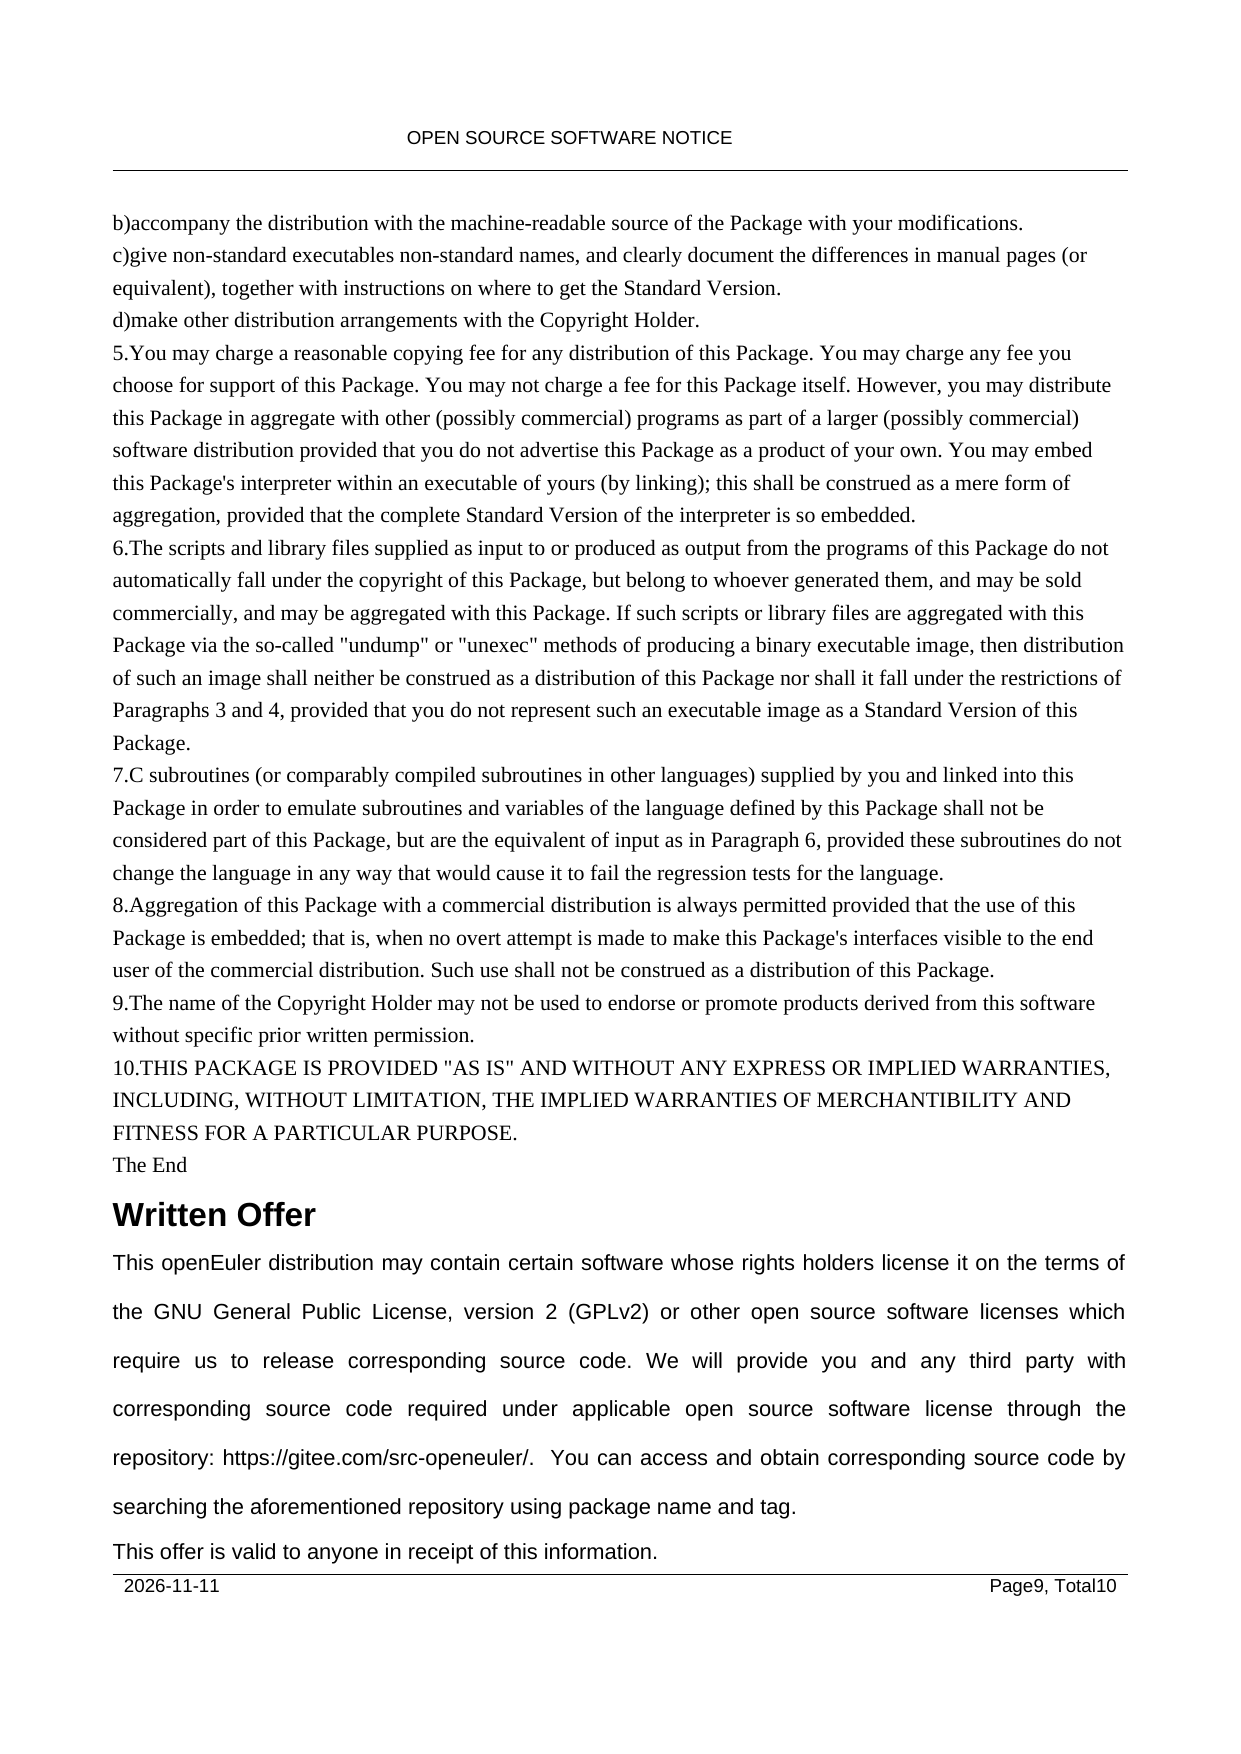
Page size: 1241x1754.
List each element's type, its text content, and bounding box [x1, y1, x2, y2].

text 5.You may charge a reasonable copying fee for any distribution of this Package. You may charge any fee you choose for support of this Package. You may not charge a fee for this Package itself. However, you may distribute this Package in aggregate with other (possibly commercial) programs as part of a larger (possibly commercial) software distribution provided that you do not advertise this Package as a product of your own. You may embed this Package's interpreter within an executable of yours (by linking); this shall be construed as a mere form of aggregation, provided that the complete Standard Version of the interpreter is so embedded. [112, 336, 1128, 531]
text This offer is valid to anyone in receipt of this information. [112, 1535, 1128, 1568]
text This openEuler distribution may contain certain software whose rights holders license it on the terms of the GNU General Public License, version 2 (GPLv2) or other open source software licenses which require us to release corresponding source code. We will provide you and any third party with corresponding source code required under applicable open source software license through the repository: https://gitee.com/src-openeuler/. You can access and obtain corresponding source code by searching the aforementioned repository using package name and tag. [112, 1246, 1128, 1523]
text 9.The name of the Copyright Holder may not be used to endorse or promote products derived from this software without specific prior written permission. [112, 986, 1128, 1051]
text 7.C subroutines (or comparably compiled subroutines in other languages) supplied by you and linked into this Package in order to emulate subroutines and variables of the language defined by this Package shall not be considered part of this Package, but are the equivalent of input as in Paragraph 6, provided these subroutines do not change the language in any way that would cause it to fail the regression tests for the language. [112, 759, 1128, 889]
text 8.Aggregation of this Package with a commercial distribution is always permitted provided that the use of this Package is embedded; that is, when no overt attempt is made to make this Package's interfaces visible to the end user of the commercial distribution. Such use shall not be construed as a distribution of this Package. [112, 889, 1128, 986]
text d)make other distribution arrangements with the Copyright Holder. [112, 304, 1128, 336]
text The End [112, 1149, 1128, 1181]
text 6.The scripts and library files supplied as input to or produced as output from the programs of this Package do not automatically fall under the copyright of this Package, but belong to whoever generated them, and may be sold commercially, and may be aggregated with this Package. If such scripts or library files are aggregated with this Package via the so-called "undump" or "unexec" methods of producing a binary executable image, then distribution of such an image shall neither be construed as a distribution of this Package nor shall it fall under the restrictions of Paragraphs 3 and 4, provided that you do not represent such an executable image as a Standard Version of this Package. [112, 531, 1128, 759]
text c)give non-standard executables non-standard names, and clearly document the differences in manual pages (or equivalent), together with instructions on where to get the Standard Version. [112, 239, 1128, 304]
text b)accompany the distribution with the machine-readable source of the Package with your modifications. [112, 206, 1128, 239]
text Written Offer [112, 1181, 1128, 1246]
text 10.THIS PACKAGE IS PROVIDED "AS IS" AND WITHOUT ANY EXPRESS OR IMPLIED WARRANTIES, INCLUDING, WITHOUT LIMITATION, THE IMPLIED WARRANTIES OF MERCHANTIBILITY AND FITNESS FOR A PARTICULAR PURPOSE. [112, 1051, 1128, 1149]
